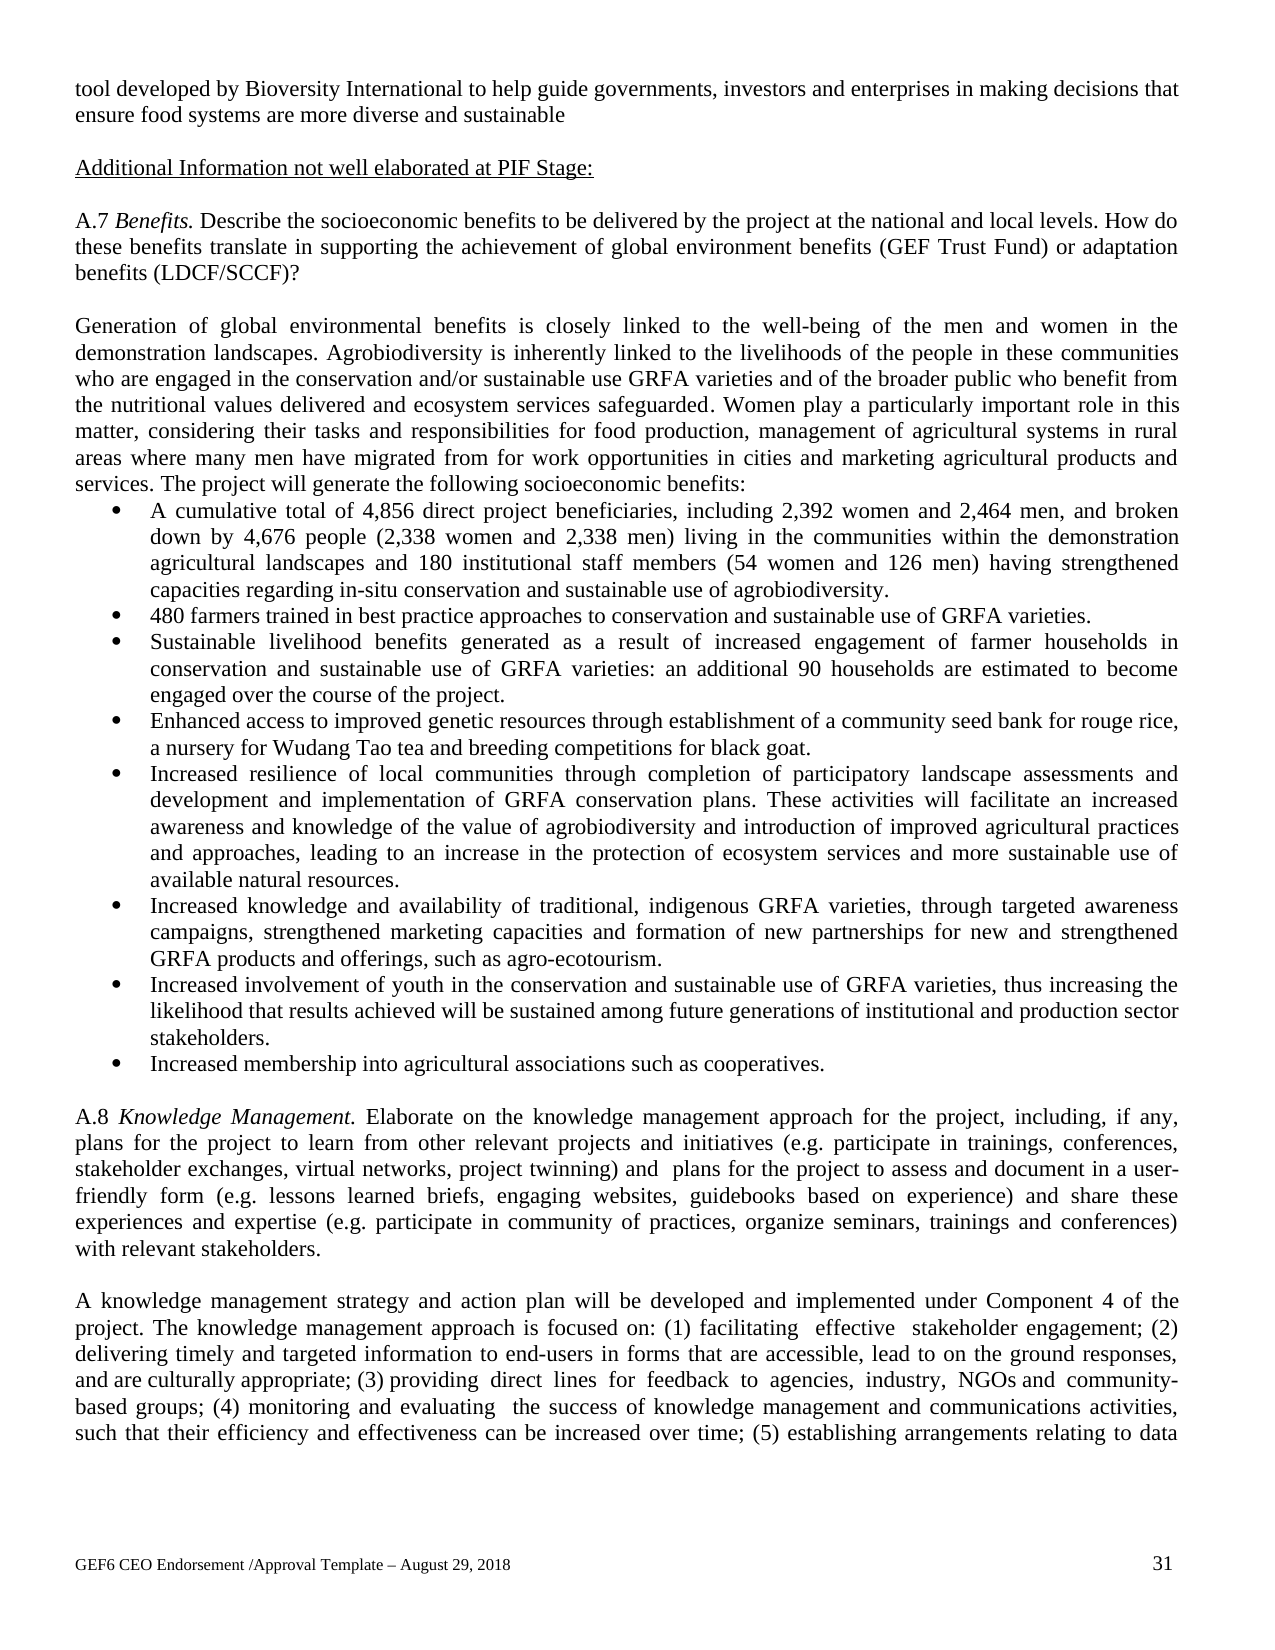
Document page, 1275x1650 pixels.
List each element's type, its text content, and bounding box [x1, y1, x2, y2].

text Generation of global environmental benefits is closely linked to the well-being of the men and women in the demonstration landscapes. Agrobiodiversity is inherently linked to the livelihoods of the people in these communities who are engaged in the conservation and/or sustainable use GRFA varieties and of the broader public who benefit from the nutritional values delivered and ecosystem services safeguarded. Women play a particularly important role in this matter, considering their tasks and responsibilities for food production, management of agricultural systems in rural areas where many men have migrated from for work opportunities in cities and marketing agricultural products and services. The project will generate the following socioeconomic benefits: [75, 312, 1181, 497]
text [75, 1287, 1181, 1445]
list Increased membership into agricultural associations such as cooperatives. [112, 1050, 1181, 1076]
text A.8 Knowledge Management. Elaborate on the knowledge management approach for the project, including, if any, plans for the project to learn from other relevant projects and initiatives (e.g. participate in trainings, conferences, stakeholder exchanges, virtual networks, project twinning) and plans for the project to assess and document in a user-friendly form (e.g. lessons learned briefs, engaging websites, guidebooks based on experience) and share these experiences and expertise (e.g. participate in community of practices, organize seminars, trainings and conferences) with relevant stakeholders. [75, 1103, 1181, 1261]
list Increased resilience of local communities through completion of participatory landscape assessments and development and implementation of GRFA conservation plans. These activities will facilitate an increased awareness and knowledge of the value of agrobiodiversity and introduction of improved agricultural practices and approaches, leading to an increase in the protection of ecosystem services and more sustainable use of available natural resources. [112, 760, 1181, 892]
list Sustainable livelihood benefits generated as a result of increased engagement of farmer households in conservation and sustainable use of GRFA varieties: an additional 90 households are estimated to become engaged over the course of the project. [112, 628, 1181, 707]
list 480 farmers trained in best practice approaches to conservation and sustainable use of GRFA varieties. [112, 602, 1181, 628]
text A.7 Benefits. Describe the socioeconomic benefits to be delivered by the project at the national and local levels. How do these benefits translate in supporting the achievement of global environment benefits (GEF Trust Fund) or adaptation benefits (LDCF/SCCF)? [75, 207, 1181, 286]
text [75, 75, 1181, 128]
list Enhanced access to improved genetic resources through establishment of a community seed bank for rouge rice, a nursery for Wudang Tao tea and breeding competitions for black goat. [112, 707, 1181, 760]
list A cumulative total of 4,856 direct project beneficiaries, including 2,392 women and 2,464 men, and broken down by 4,676 people (2,338 women and 2,338 men) living in the communities within the demonstration agricultural landscapes and 180 institutional staff members (54 women and 126 men) having strengthened capacities regarding in-situ conservation and sustainable use of agrobiodiversity. [112, 497, 1181, 602]
list Increased involvement of youth in the conservation and sustainable use of GRFA varieties, thus increasing the likelihood that results achieved will be sustained among future generations of institutional and production sector stakeholders. [112, 971, 1181, 1050]
text Additional Information not well elaborated at PIF Stage: [75, 154, 1181, 180]
list Increased knowledge and availability of traditional, indigenous GRFA varieties, through targeted awareness campaigns, strengthened marketing capacities and formation of new partnerships for new and strengthened GRFA products and offerings, such as agro-ecotourism. [112, 892, 1181, 971]
